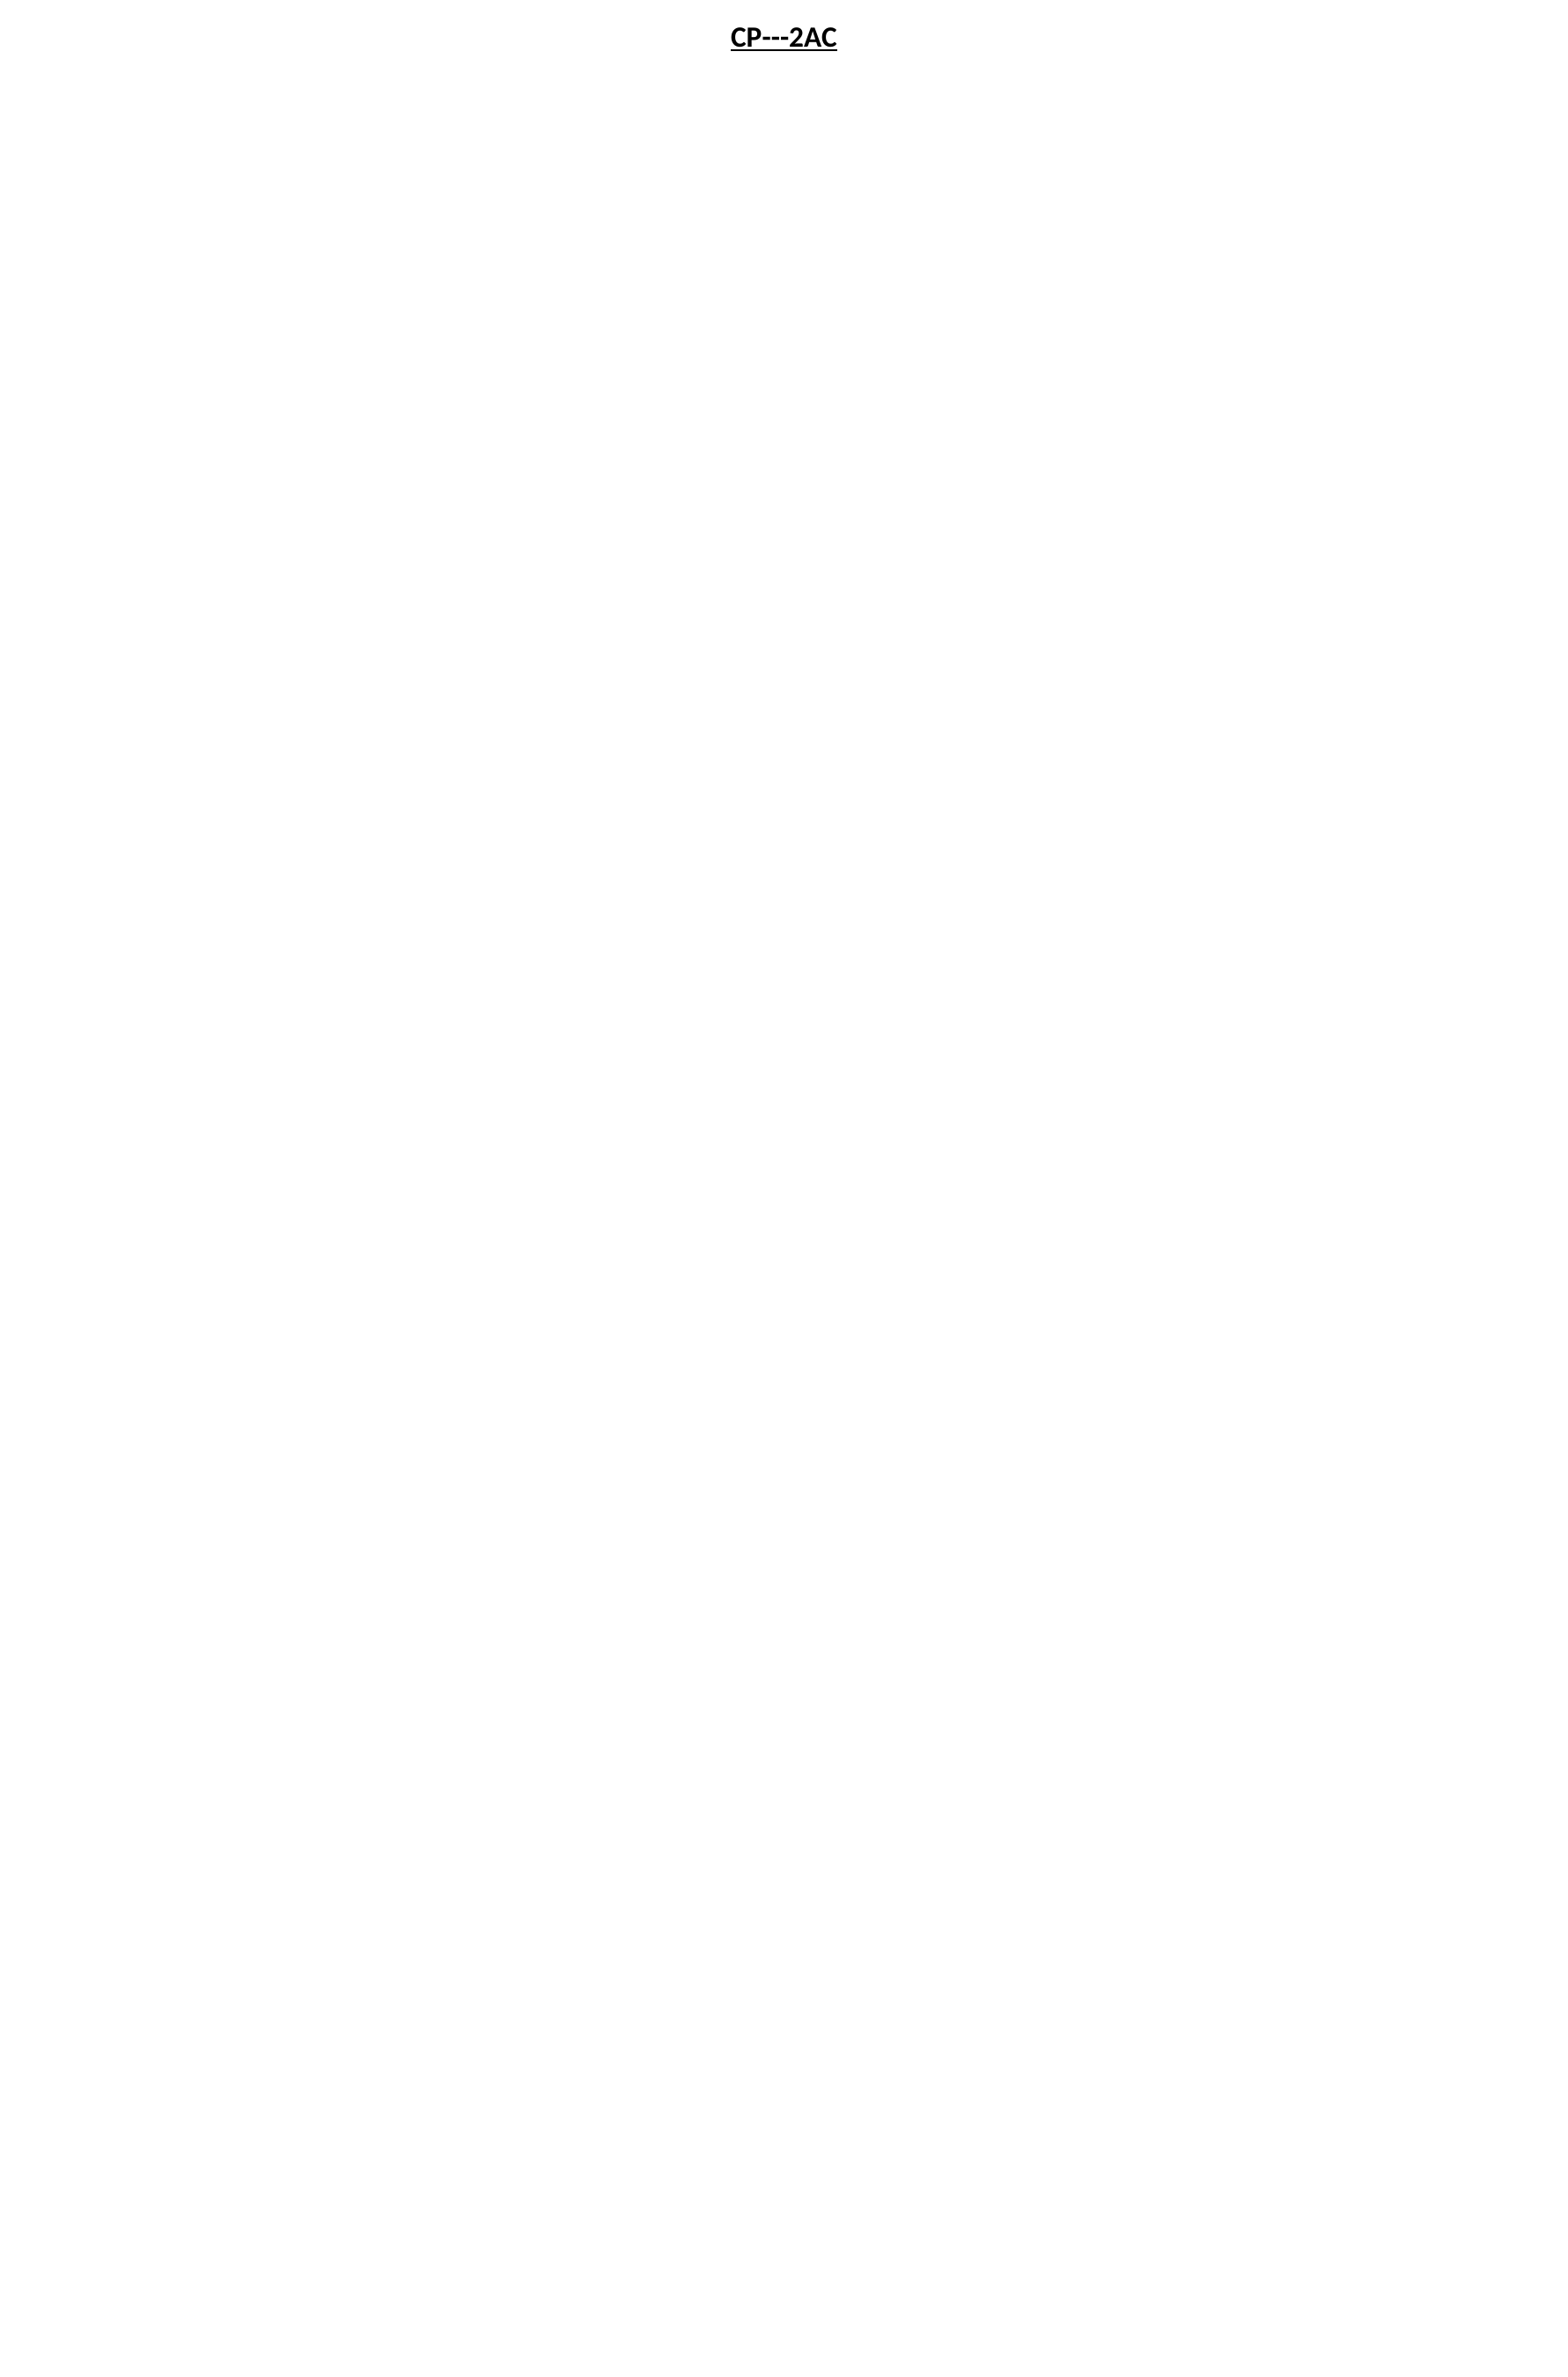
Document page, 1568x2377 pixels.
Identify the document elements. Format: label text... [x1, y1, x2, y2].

subtitle CP---2AC [46, 18, 1521, 55]
